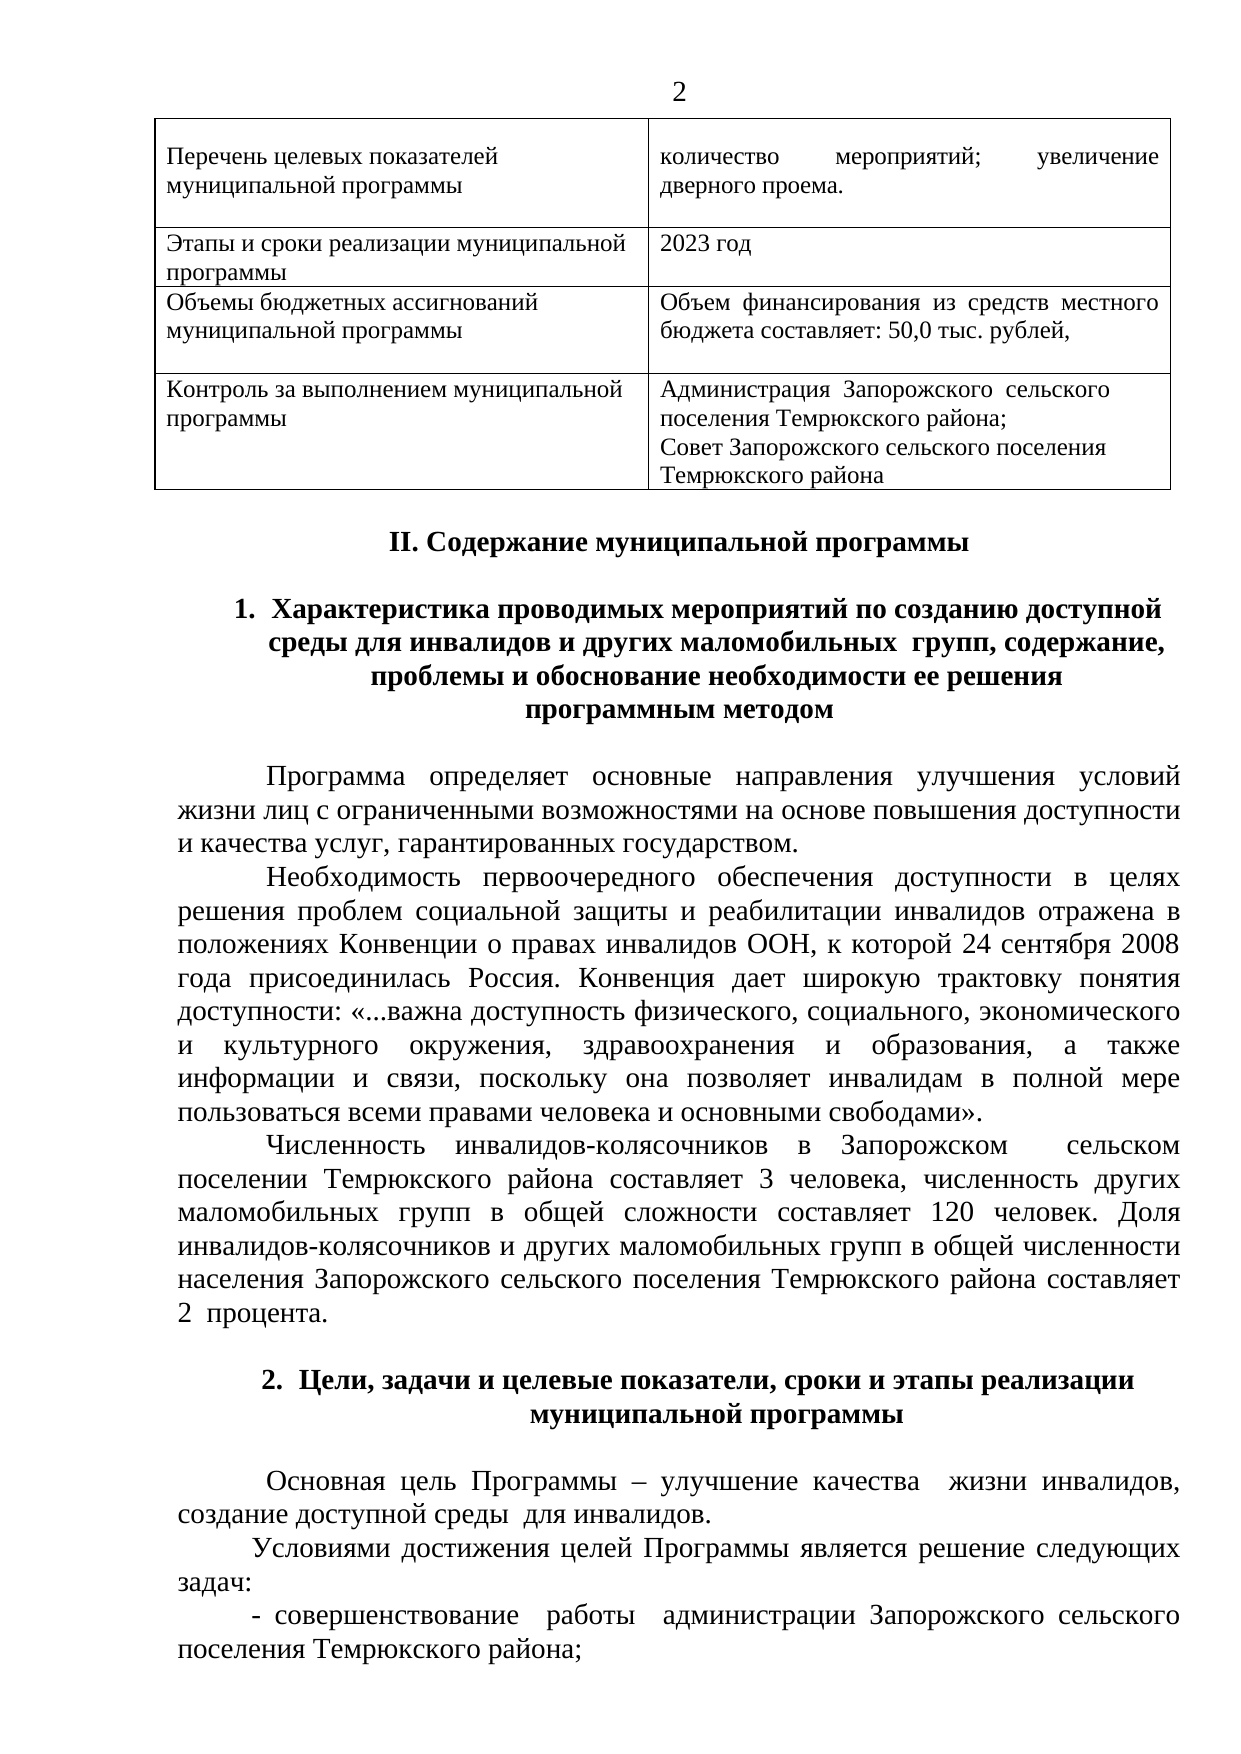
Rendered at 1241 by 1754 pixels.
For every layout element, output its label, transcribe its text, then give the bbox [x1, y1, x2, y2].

text - совершенствование работы администрации Запорожского сельского поселения Темрюкского района; [177, 1597, 1181, 1664]
table_cell Объем финансирования из средств местного бюджета составляет: 50,0 тыс. рублей, [649, 287, 1170, 373]
table_cell Этапы и сроки реализации муниципальной программы [156, 228, 648, 286]
table_cell количество мероприятий; увеличение дверного проема. [649, 119, 1170, 227]
list Характеристика проводимых мероприятий по созданию доступной среды для инвалидов и других маломобильных групп, содержание, проблемы и обоснование необходимости ее решения [215, 591, 1181, 691]
text программным методом [177, 691, 1181, 725]
table_cell Администрация Запорожского сельского поселения Темрюкского района; Совет Запорожского сельского поселения Темрюкского района [649, 374, 1170, 489]
table_cell Перечень целевых показателей муниципальной программы [156, 119, 648, 227]
text Условиями достижения целей Программы является решение следующих задач: [177, 1530, 1181, 1597]
text Необходимость первоочередного обеспечения доступности в целях решения проблем социальной защиты и реабилитации инвалидов отражена в положениях Конвенции о правах инвалидов ООН, к которой 24 сентября 2008 года присоединилась Россия. Конвенция дает широкую трактовку понятия доступности: «...важна доступность физического, социального, экономического и культурного окружения, здравоохранения и образования, а также информации и связи, поскольку она позволяет инвалидам в полной мере пользоваться всеми правами человека и основными свободами». [177, 859, 1181, 1127]
text Численность инвалидов-колясочников в Запорожском сельском поселении Темрюкского района составляет 3 человека, численность других маломобильных групп в общей сложности составляет 120 человек. Доля инвалидов-колясочников и других маломобильных групп в общей численности населения Запорожского сельского поселения Темрюкского района составляет 2 процента. [177, 1127, 1181, 1329]
table_cell Контроль за выполнением муниципальной программы [156, 374, 648, 489]
table_cell 2023 год [649, 228, 1170, 286]
text II. Содержание муниципальной программы [177, 524, 1181, 557]
subtitle Цели, задачи и целевые показатели, сроки и этапы реализации муниципальной программы [215, 1362, 1181, 1429]
text Основная цель Программы – улучшение качества жизни инвалидов, создание доступной среды для инвалидов. [177, 1463, 1181, 1530]
table_cell Объемы бюджетных ассигнований муниципальной программы [156, 287, 648, 373]
text Программа определяет основные направления улучшения условий жизни лиц с ограниченными возможностями на основе повышения доступности и качества услуг, гарантированных государством. [177, 758, 1181, 859]
